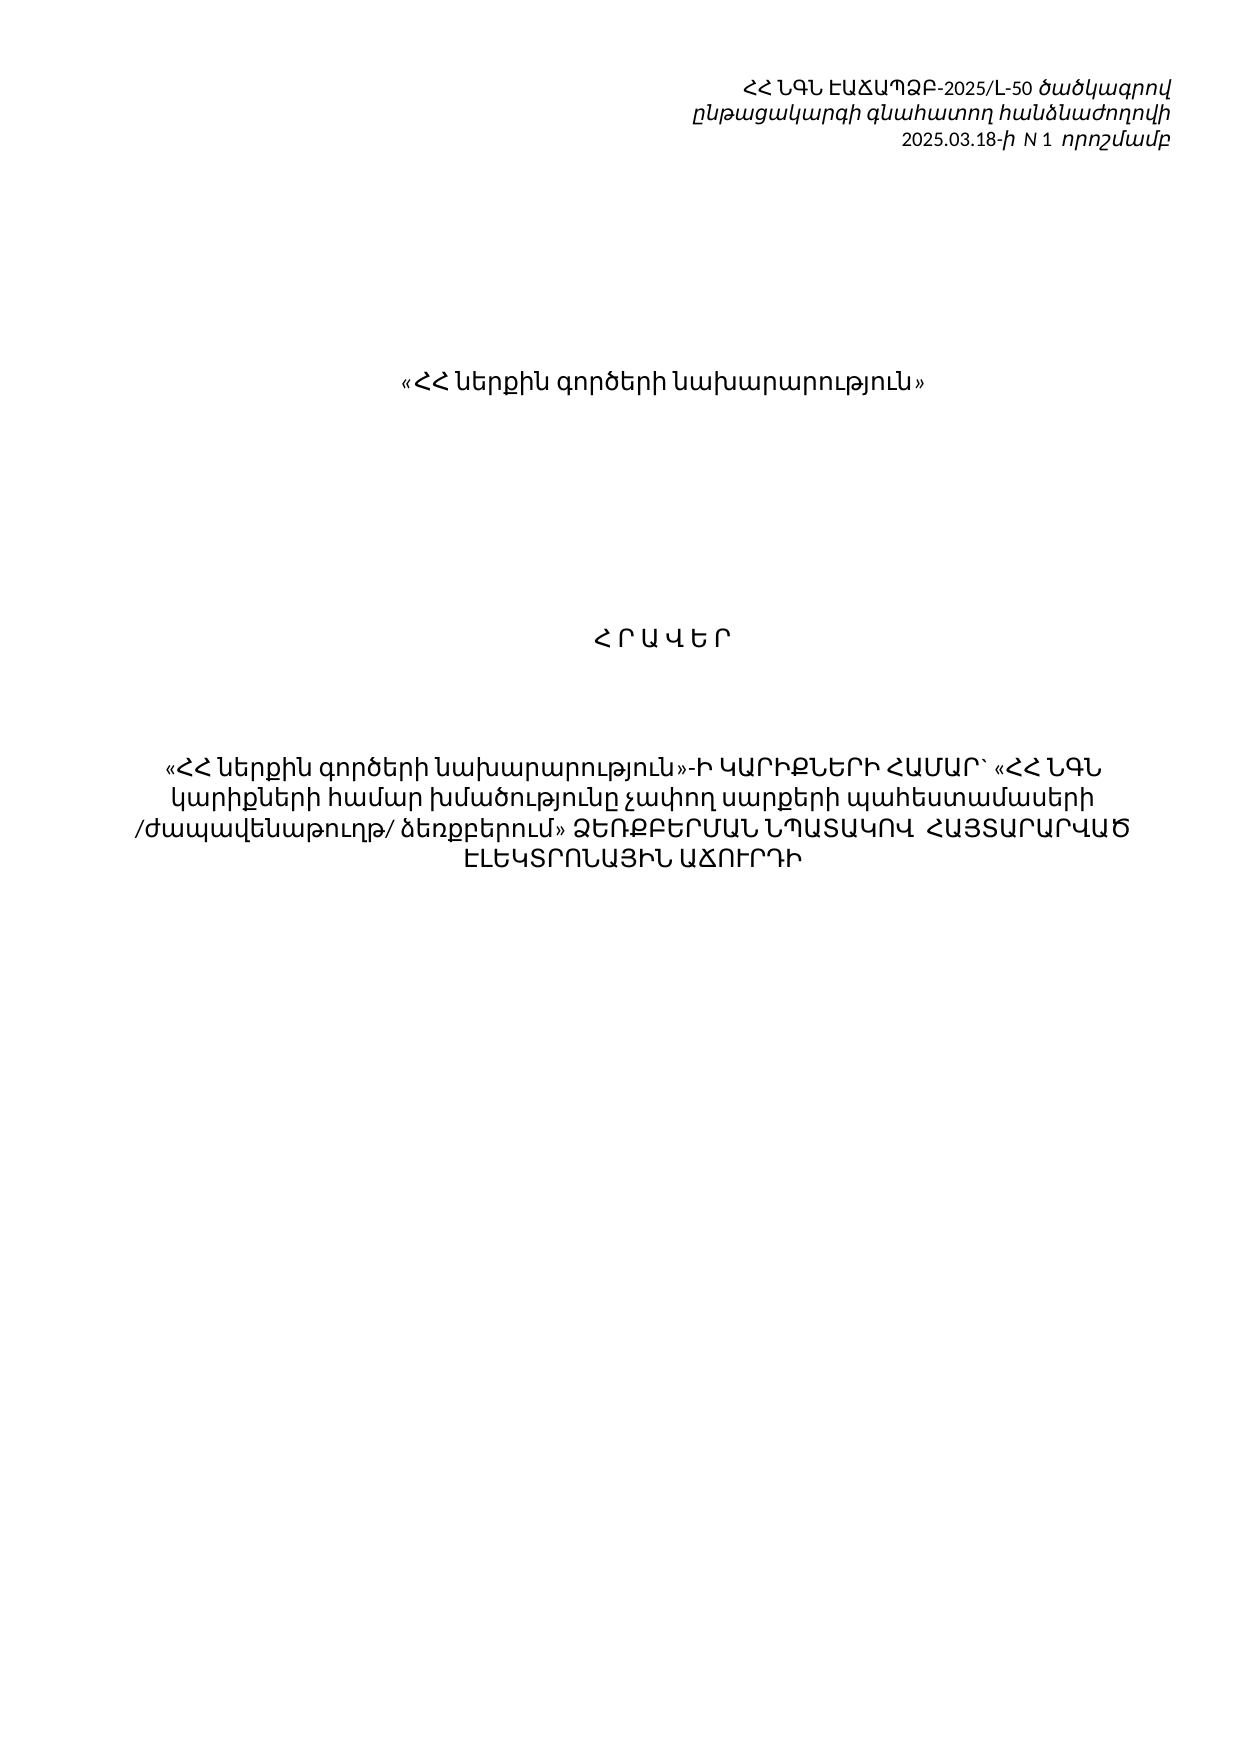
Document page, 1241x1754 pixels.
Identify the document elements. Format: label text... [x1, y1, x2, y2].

text « ՀՀ ներքին գործերի նախարարություն» [94, 366, 1172, 397]
text Հ Ր Ա Վ Ե Ր [94, 623, 1172, 653]
text «ՀՀ ներքին գործերի նախարարություն»-Ի ԿԱՐԻՔՆԵՐԻ ՀԱՄԱՐ` «ՀՀ ՆԳՆ կարիքների համար խմածությունը չափող սարքերի պահեստամասերի /ժապավենաթուղթ/ ձեռքբերում» ՁԵՌՔԲԵՐՄԱՆ ՆՊԱՏԱԿՈՎ ՀԱՅՏԱՐԱՐՎԱԾ ԷԼԵԿՏՐՈՆԱՅԻՆ ԱՃՈՒՐԴԻ [94, 752, 1172, 874]
text ընթացակարգի գնահատող հանձնաժողովի [94, 100, 1171, 126]
text 2025.03.18 -ի N 1 որոշմամբ [94, 126, 1171, 151]
text ՀՀ ՆԳՆ ԷԱՃԱՊՁԲ-2025/Լ-50 ծածկագրով [94, 75, 1171, 100]
